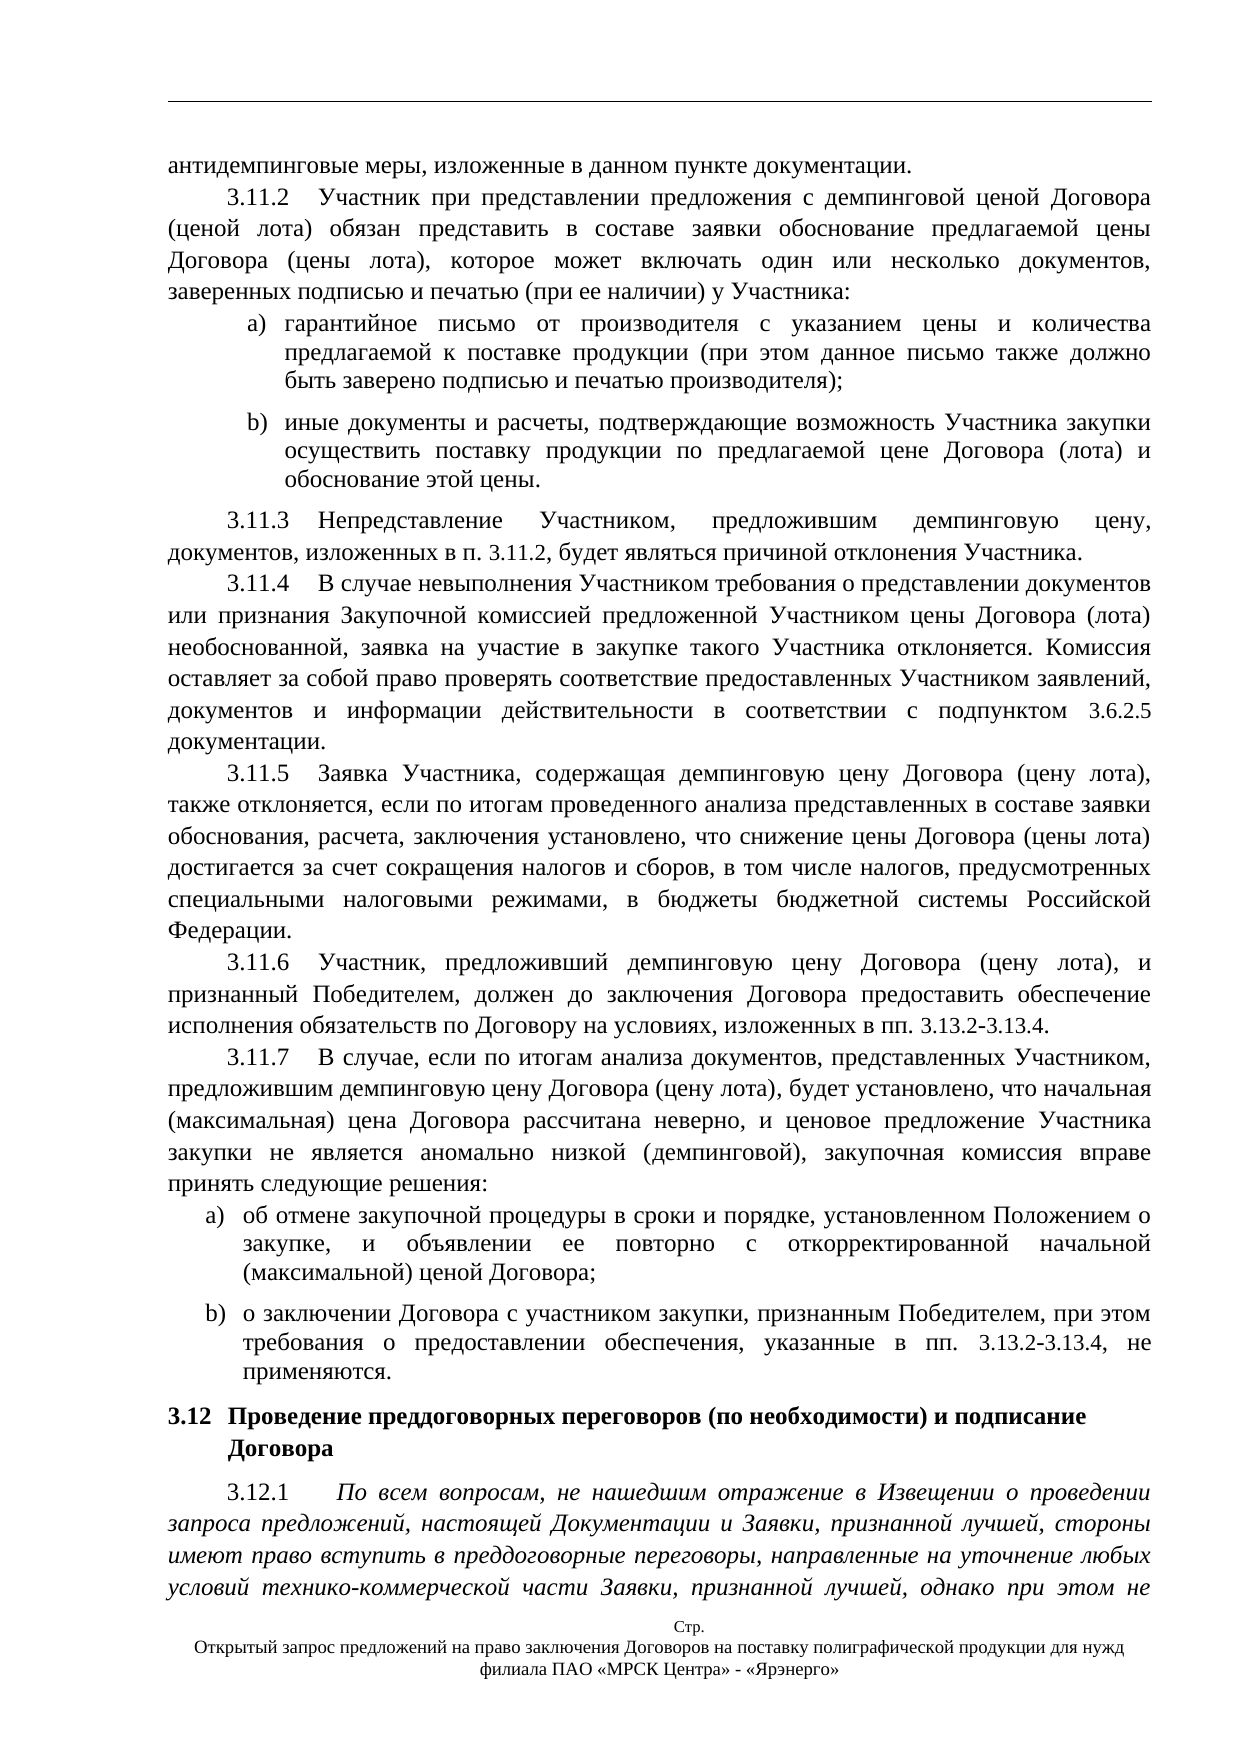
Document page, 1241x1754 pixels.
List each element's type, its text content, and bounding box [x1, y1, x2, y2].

list Непредставление Участником, предложившим демпинговую цену, документов, изложенных в п. 3.11.2, будет являться причиной отклонения Участника. [168, 505, 1152, 566]
list Участник, предложивший демпинговую цену Договора (цену лота), и признанный Победителем, должен до заключения Договора предоставить обеспечение исполнения обязательств по Договору на условиях, изложенных в пп. 3.13.2-3.13.4. [168, 947, 1152, 1039]
list иные документы и расчеты, подтверждающие возможность Участника закупки осуществить поставку продукции по предлагаемой цене Договора (лота) и обоснование этой цены. [247, 407, 1152, 493]
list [168, 1477, 1152, 1600]
list В случае, если по итогам анализа документов, представленных Участником, предложившим демпинговую цену Договора (цену лота), будет установлено, что начальная (максимальная) цена Договора рассчитана неверно, и ценовое предложение Участника закупки не является аномально низкой (демпинговой), закупочная комиссия вправе принять следующие решения: [168, 1042, 1152, 1197]
list о заключении Договора с участником закупки, признанным Победителем, при этом требования о предоставлении обеспечения, указанные в пп. 3.13.2-3.13.4, не применяются. [205, 1298, 1152, 1385]
list Участник при представлении предложения с демпинговой ценой Договора (ценой лота) обязан представить в составе заявки обоснование предлагаемой цены Договора (цены лота), которое может включать один или несколько документов, заверенных подписью и печатью (при ее наличии) у Участника: [168, 182, 1152, 305]
list гарантийное письмо от производителя с указанием цены и количества предлагаемой к поставке продукции (при этом данное письмо также должно быть заверено подписью и печатью производителя); [247, 308, 1152, 394]
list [168, 150, 1152, 179]
list об отмене закупочной процедуры в сроки и порядке, установленном Положением о закупке, и объявлении ее повторно с откорректированной начальной (максимальной) ценой Договора; [205, 1200, 1152, 1286]
list Заявка Участника, содержащая демпинговую цену Договора (цену лота), также отклоняется, если по итогам проведенного анализа представленных в составе заявки обоснования, расчета, заключения установлено, что снижение цены Договора (цены лота) достигается за счет сокращения налогов и сборов, в том числе налогов, предусмотренных специальными налоговыми режимами, в бюджеты бюджетной системы Российской Федерации. [168, 758, 1152, 944]
subtitle Проведение преддоговорных переговоров (по необходимости) и подписание Договора [168, 1401, 1152, 1462]
list В случае невыполнения Участником требования о представлении документов или признания Закупочной комиссией предложенной Участником цены Договора (лота) необоснованной, заявка на участие в закупке такого Участника отклоняется. Комиссия оставляет за собой право проверять соответствие предоставленных Участником заявлений, документов и информации действительности в соответствии с подпунктом 3.6.2.5 документации. [168, 568, 1152, 755]
